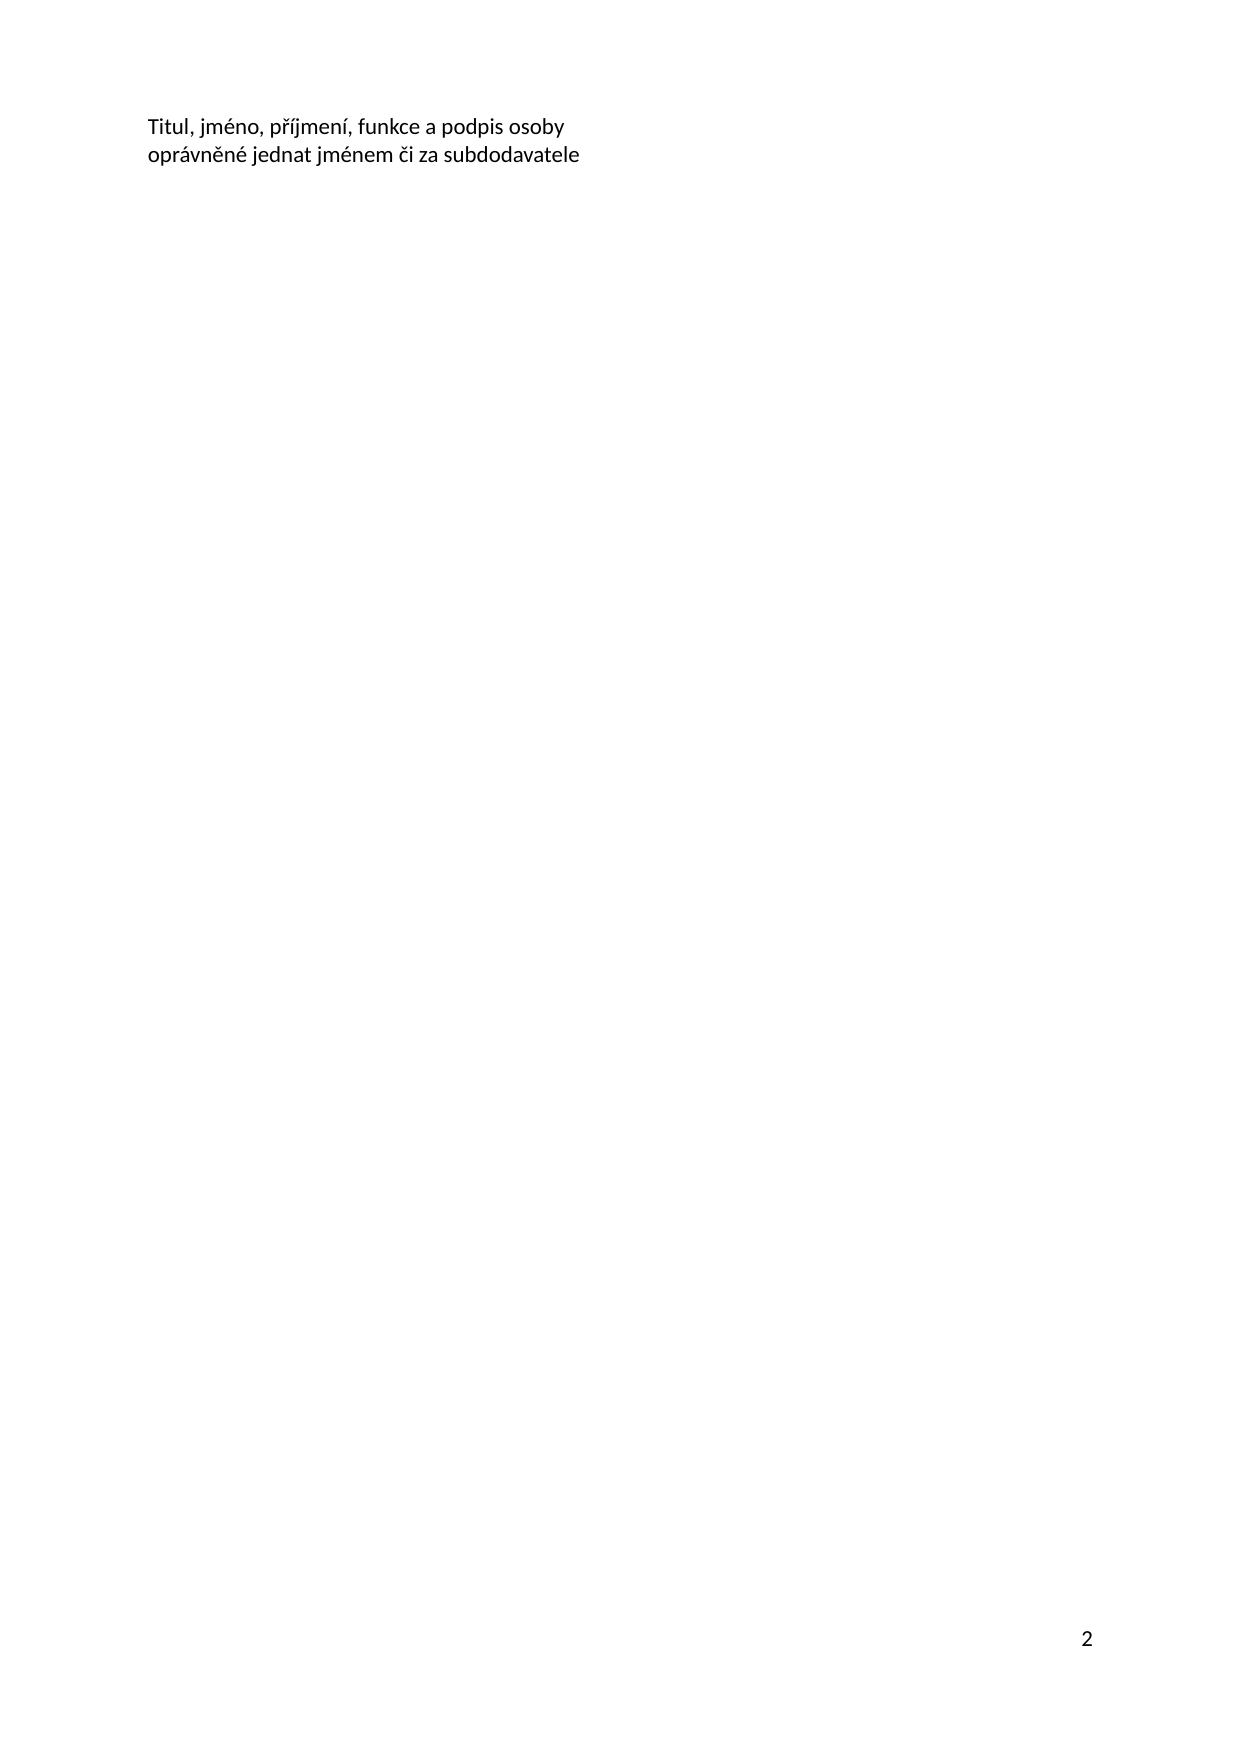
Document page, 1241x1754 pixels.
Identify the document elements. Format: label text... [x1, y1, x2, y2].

text oprávněné jednat jménem či za subdodavatele [148, 140, 1093, 168]
text Titul, jméno, příjmení, funkce a podpis osoby [148, 112, 1093, 140]
